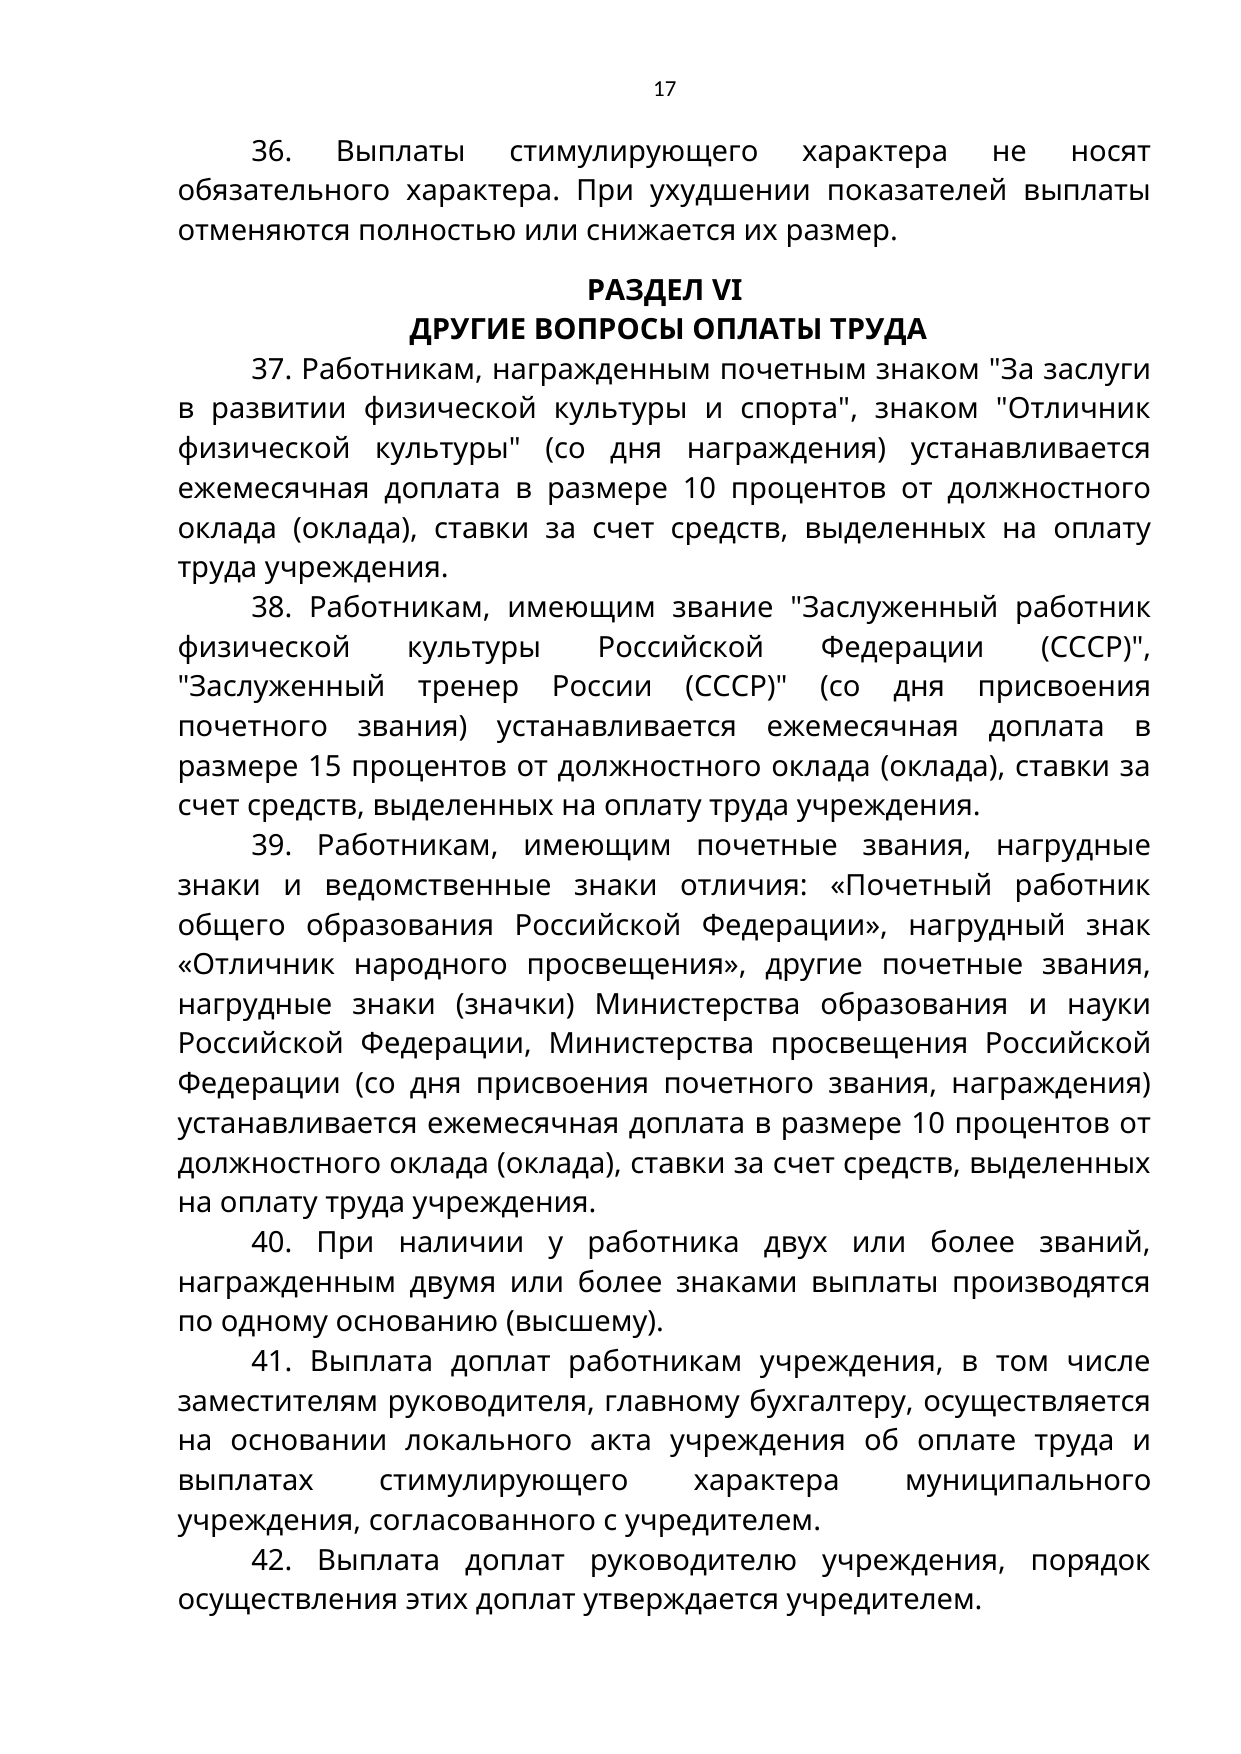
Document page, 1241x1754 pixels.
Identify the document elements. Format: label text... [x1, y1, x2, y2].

text 40. При наличии у работника двух или более званий, награжденным двумя или более знаками выплаты производятся по одному основанию (высшему). [177, 1221, 1152, 1340]
text ДРУГИЕ ВОПРОСЫ ОПЛАТЫ ТРУДА [177, 308, 1152, 348]
text 37. Работникам, награжденным почетным знаком "За заслуги в развитии физической культуры и спорта", знаком "Отличник физической культуры" (со дня награждения) устанавливается ежемесячная доплата в размере 10 процентов от должностного оклада (оклада), ставки за счет средств, выделенных на оплату труда учреждения. [177, 348, 1152, 586]
text 39. Работникам, имеющим почетные звания, нагрудные знаки и ведомственные знаки отличия: «Почетный работник общего образования Российской Федерации», нагрудный знак «Отличник народного просвещения», другие почетные звания, нагрудные знаки (значки) Министерства образования и науки Российской Федерации, Министерства просвещения Российской Федерации (со дня присвоения почетного звания, награждения) устанавливается ежемесячная доплата в размере 10 процентов от должностного оклада (оклада), ставки за счет средств, выделенных на оплату труда учреждения. [177, 824, 1152, 1221]
text РАЗДЕЛ VI [177, 269, 1152, 308]
text 36. Выплаты стимулирующего характера не носят обязательного характера. При ухудшении показателей выплаты отменяются полностью или снижается их размер. [177, 130, 1152, 249]
text 38. Работникам, имеющим звание "Заслуженный работник физической культуры Российской Федерации (СССР)", "Заслуженный тренер России (СССР)" (со дня присвоения почетного звания) устанавливается ежемесячная доплата в размере 15 процентов от должностного оклада (оклада), ставки за счет средств, выделенных на оплату труда учреждения. [177, 586, 1152, 824]
text 41. Выплата доплат работникам учреждения, в том числе заместителям руководителя, главному бухгалтеру, осуществляется на основании локального акта учреждения об оплате труда и выплатах стимулирующего характера муниципального учреждения, согласованного с учредителем. [177, 1340, 1152, 1539]
text 42. Выплата доплат руководителю учреждения, порядок осуществления этих доплат утверждается учредителем. [177, 1539, 1152, 1618]
